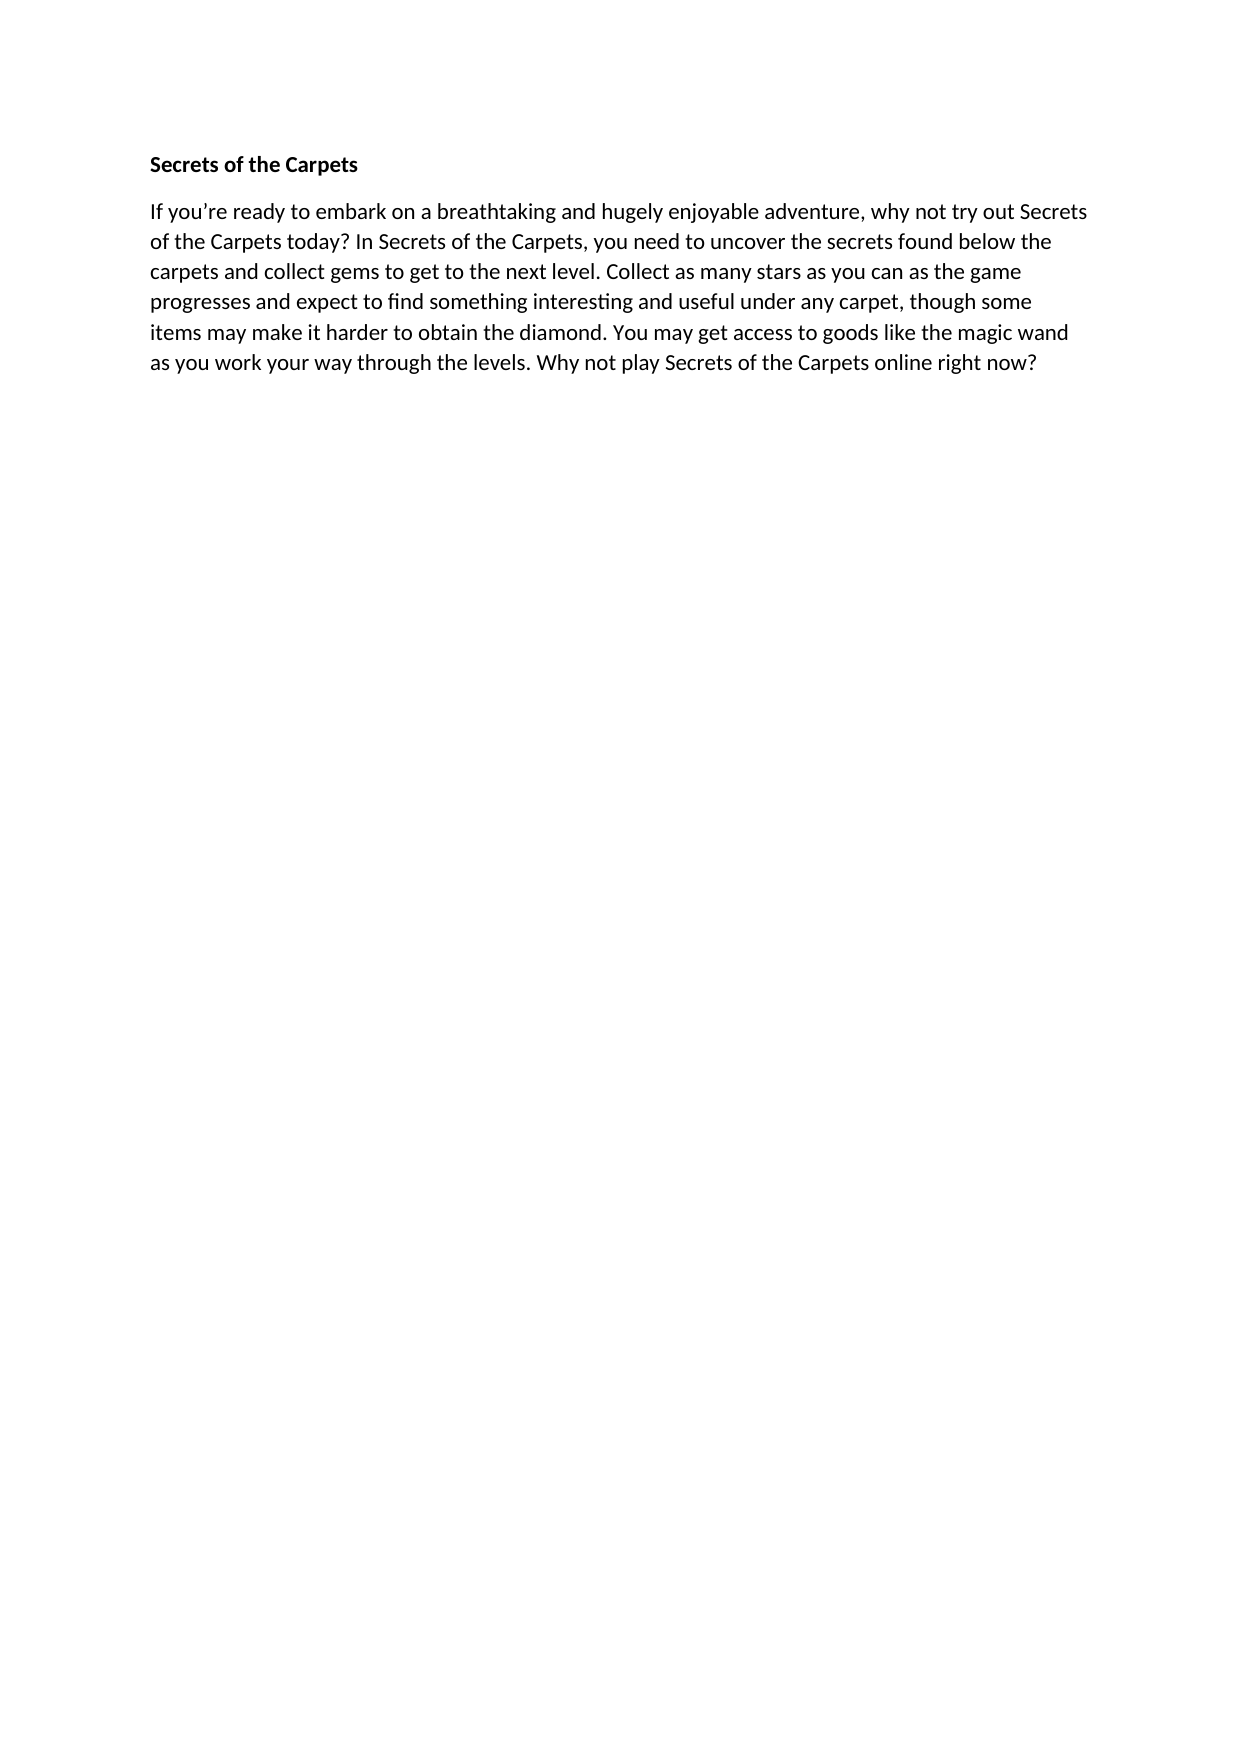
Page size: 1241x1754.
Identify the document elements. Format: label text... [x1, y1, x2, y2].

text Secrets of the Carpets [150, 150, 1090, 178]
text If you’re ready to embark on a breathtaking and hugely enjoyable adventure, why not try out Secrets of the Carpets today? In Secrets of the Carpets, you need to uncover the secrets found below the carpets and collect gems to get to the next level. Collect as many stars as you can as the game progresses and expect to find something interesting and useful under any carpet, though some items may make it harder to obtain the diamond. You may get access to goods like the magic wand as you work your way through the levels. Why not play Secrets of the Carpets online right now? [150, 197, 1090, 376]
